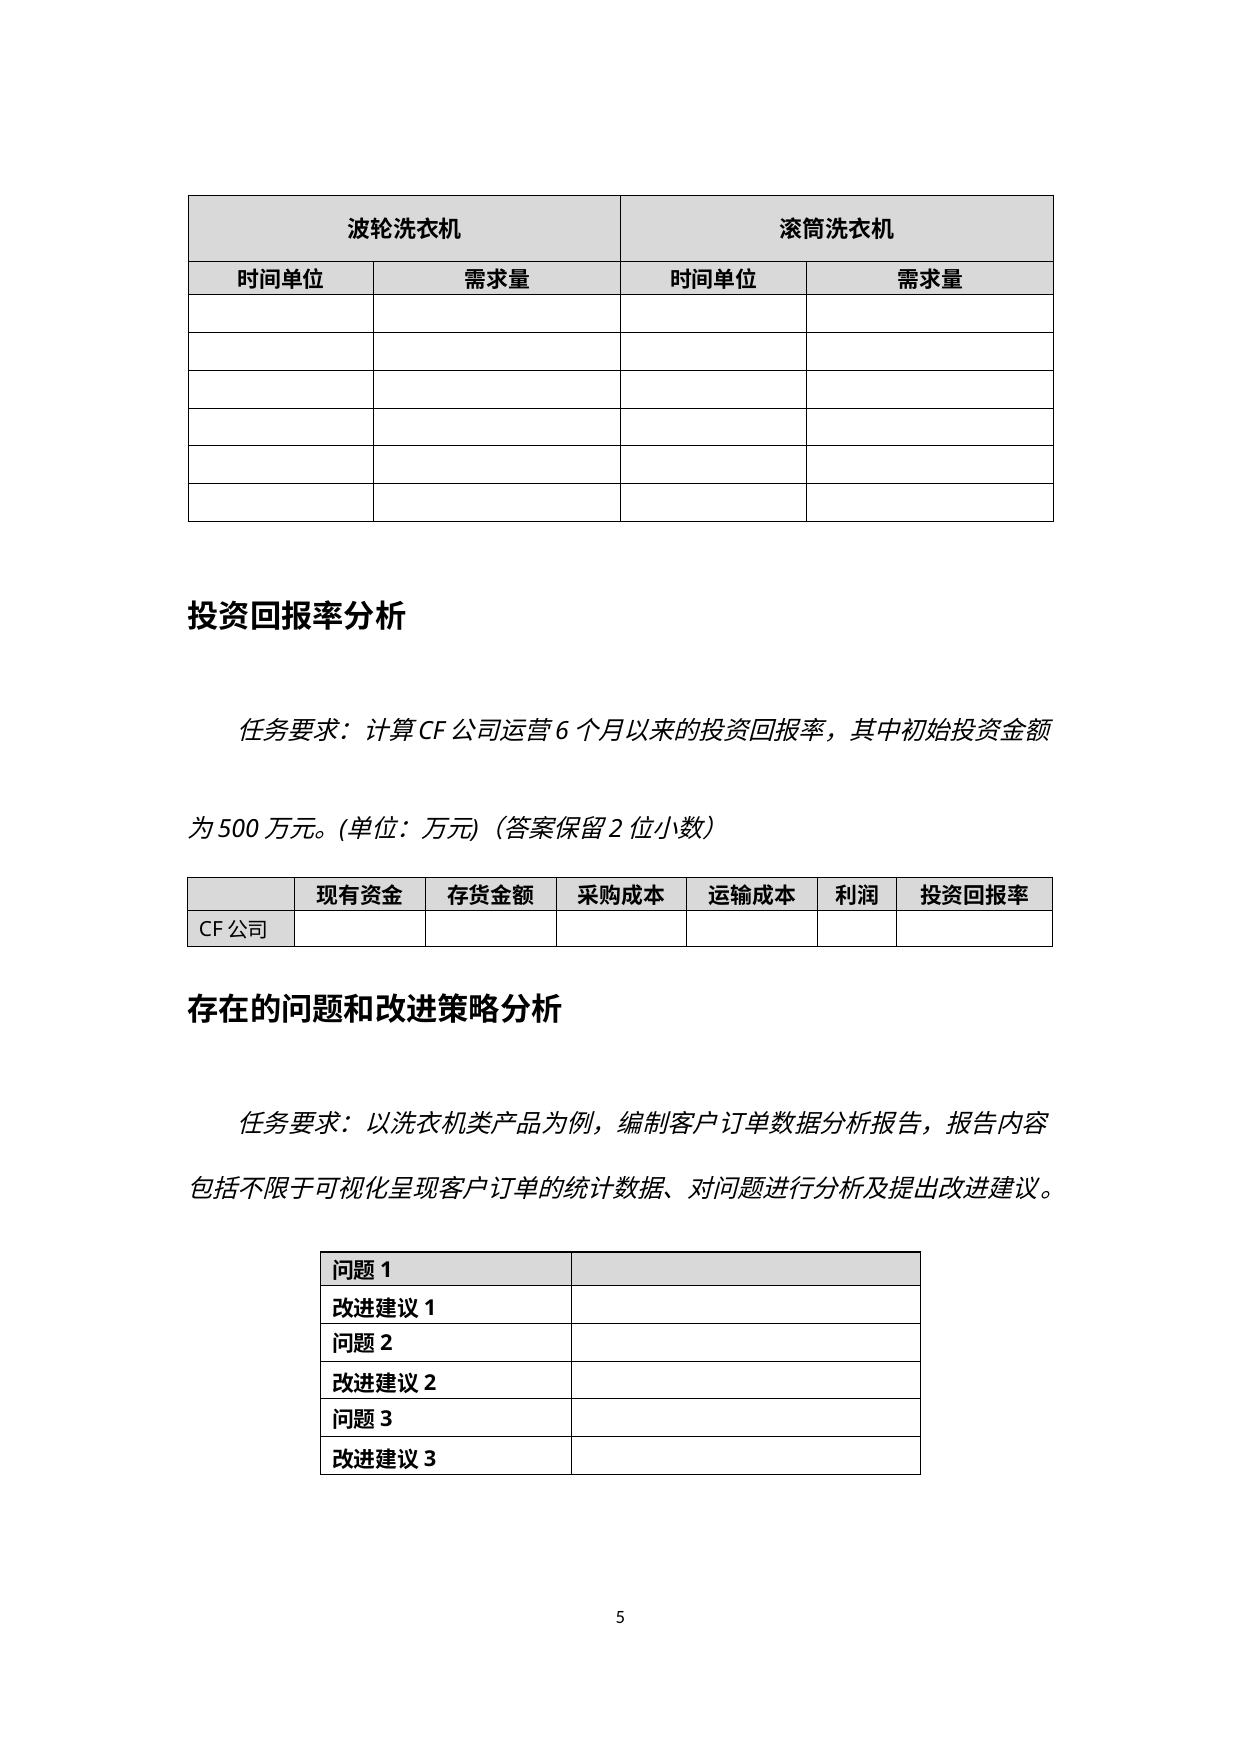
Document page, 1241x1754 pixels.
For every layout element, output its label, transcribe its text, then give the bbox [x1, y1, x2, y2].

table_cell [621, 409, 806, 445]
table_cell [374, 409, 620, 445]
table_cell [687, 911, 817, 946]
table_cell [621, 446, 806, 483]
table_cell [374, 333, 620, 370]
table_header 存货金额 [426, 878, 556, 910]
table_header 现有资金 [295, 878, 425, 910]
subtitle 投资回报率分析 [187, 582, 1053, 647]
table_cell [189, 446, 373, 483]
table_cell [374, 446, 620, 483]
table_cell [189, 295, 373, 332]
table_cell 问题3 [321, 1399, 571, 1436]
table_cell [374, 295, 620, 332]
table_cell [572, 1399, 920, 1436]
subtitle 存在的问题和改进策略分析 [187, 974, 1053, 1039]
table_cell [572, 1286, 920, 1323]
table_cell 改进建议3 [321, 1437, 571, 1474]
table_header [572, 1253, 920, 1285]
table_header 运输成本 [687, 878, 817, 910]
table_cell [189, 371, 373, 407]
table_cell 改进建议2 [321, 1362, 571, 1398]
table_cell [572, 1324, 920, 1361]
table_cell [572, 1437, 920, 1474]
table_cell [557, 911, 686, 946]
table_cell [807, 371, 1053, 407]
table_header 问题1 [321, 1253, 571, 1285]
table_cell [295, 911, 425, 946]
text 任务要求：计算CF公司运营6个月以来的投资回报率，其中初始投资金额为500万元。(单位：万元)（答案保留2位小数） [187, 696, 1053, 859]
table_cell [621, 333, 806, 370]
table_cell 问题2 [321, 1324, 571, 1361]
table_header 采购成本 [557, 878, 686, 910]
table_cell [621, 295, 806, 332]
table_cell [807, 295, 1053, 332]
table_cell [426, 911, 556, 946]
table_cell [189, 333, 373, 370]
table_cell [897, 911, 1052, 946]
table_header 利润 [818, 878, 896, 910]
table_cell 时间单位 [621, 262, 806, 294]
table_cell [807, 409, 1053, 445]
table_header 投资回报率 [897, 878, 1052, 910]
table_cell [572, 1362, 920, 1398]
table_cell 改进建议1 [321, 1286, 571, 1323]
table_cell [374, 371, 620, 407]
text 任务要求：以洗衣机类产品为例，编制客户订单数据分析报告，报告内容包括不限于可视化呈现客户订单的统计数据、对问题进行分析及提出改进建议。 [187, 1089, 1053, 1219]
table_cell 需求量 [807, 262, 1053, 294]
table_header 滚筒洗衣机 [621, 196, 1053, 261]
table_cell [818, 911, 896, 946]
table_cell 需求量 [374, 262, 620, 294]
table_cell [189, 409, 373, 445]
table_cell 时间单位 [189, 262, 373, 294]
table_cell [621, 484, 806, 521]
table_cell [374, 484, 620, 521]
table_cell [807, 446, 1053, 483]
table_cell [621, 371, 806, 407]
table_cell CF公司 [188, 911, 294, 946]
table_header 波轮洗衣机 [189, 196, 620, 261]
table_header [188, 878, 294, 910]
table_cell [189, 484, 373, 521]
table_cell [807, 484, 1053, 521]
table_cell [807, 333, 1053, 370]
